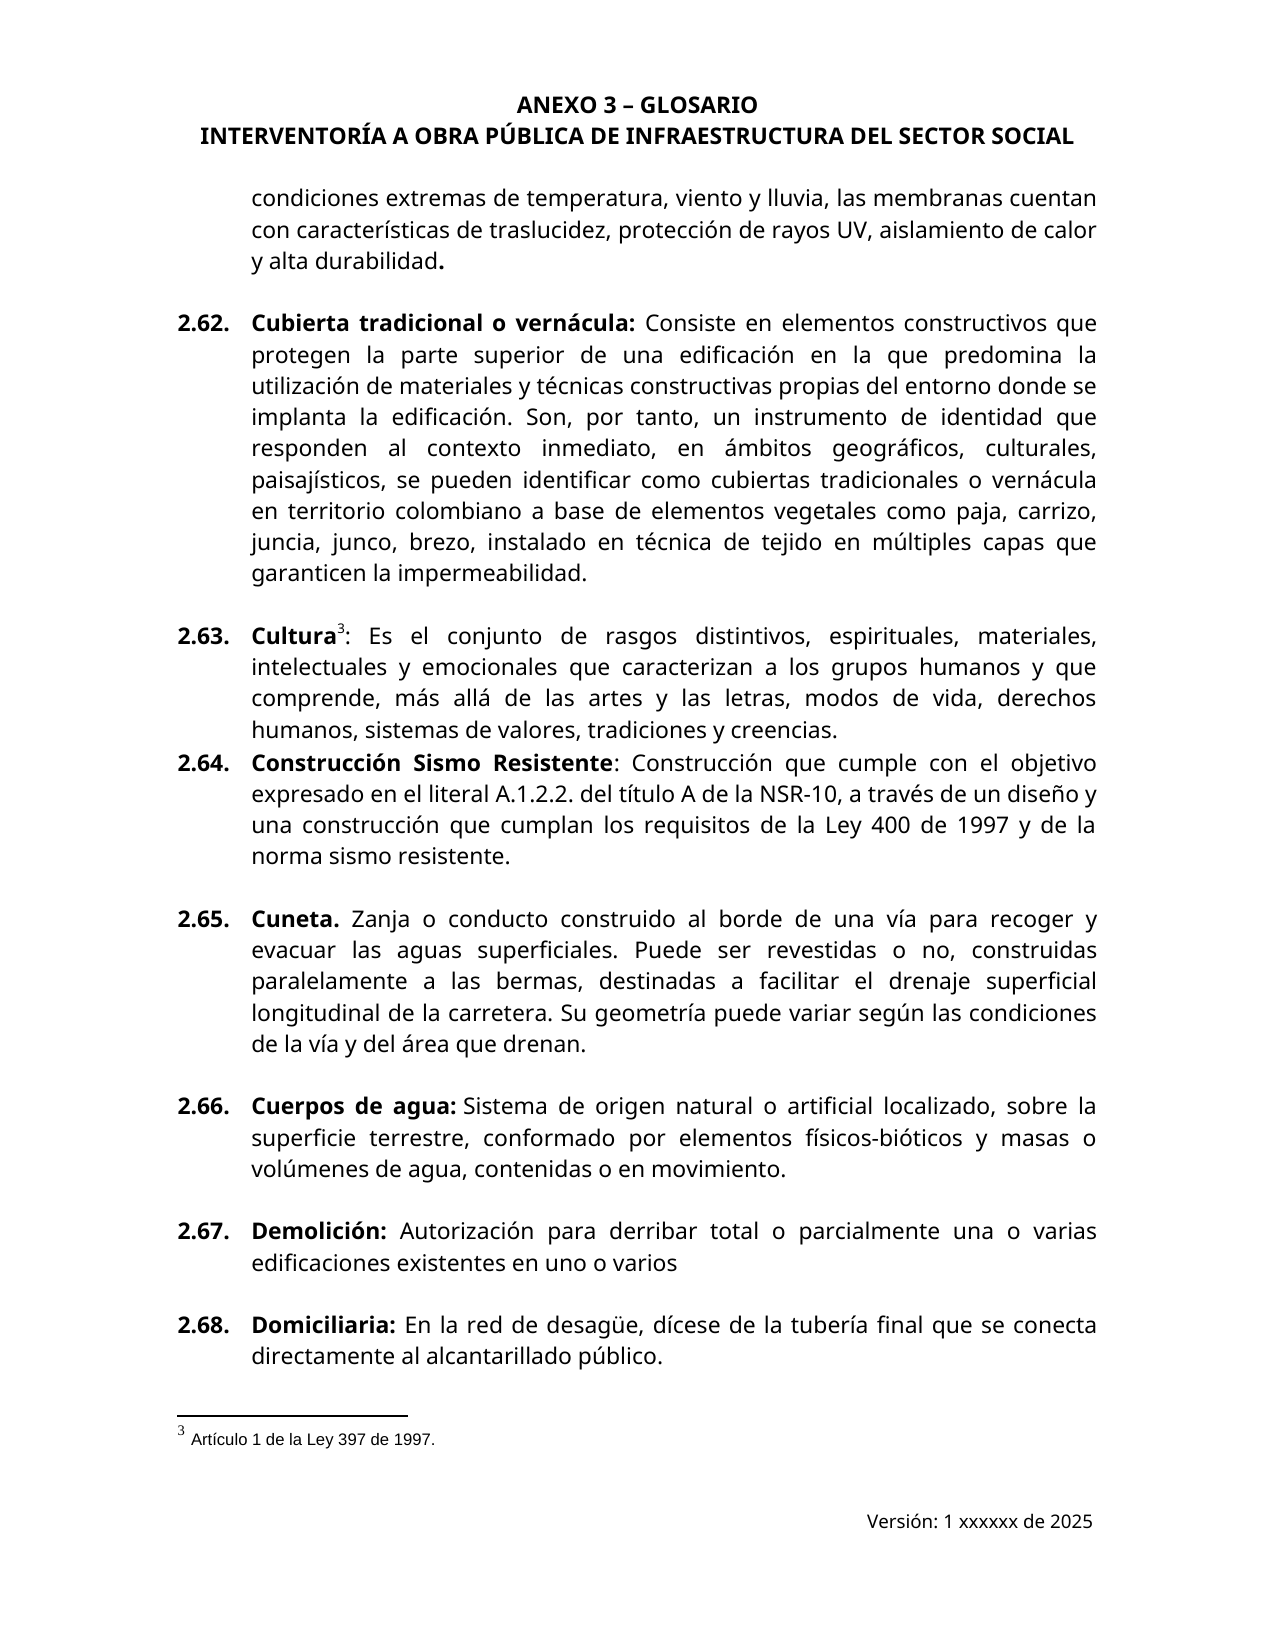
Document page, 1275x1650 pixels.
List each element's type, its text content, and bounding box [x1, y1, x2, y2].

list Cultura: Es el conjunto de rasgos distintivos, espirituales, materiales, intelectuales y emocionales que caracterizan a los grupos humanos y que comprende, más allá de las artes y las letras, modos de vida, derechos humanos, sistemas de valores, tradiciones y creencias. [177, 620, 1098, 745]
list Cuneta. Zanja o conducto construido al borde de una vía para recoger y evacuar las aguas superficiales. Puede ser revestidas o no, construidas paralelamente a las bermas, destinadas a facilitar el drenaje superficial longitudinal de la carretera. Su geometría puede variar según las condiciones de la vía y del área que drenan. [177, 903, 1098, 1059]
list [177, 182, 1098, 276]
list Domiciliaria: En la red de desagüe, dícese de la tubería final que se conecta directamente al alcantarillado público. [177, 1309, 1098, 1371]
list Cubierta tradicional o vernácula: Consiste en elementos constructivos que protegen la parte superior de una edificación en la que predomina la utilización de materiales y técnicas constructivas propias del entorno donde se implanta la edificación. Son, por tanto, un instrumento de identidad que responden al contexto inmediato, en ámbitos geográficos, culturales, paisajísticos, se pueden identificar como cubiertas tradicionales o vernácula en territorio colombiano a base de elementos vegetales como paja, carrizo, juncia, junco, brezo, instalado en técnica de tejido en múltiples capas que garanticen la impermeabilidad. [177, 307, 1098, 589]
list Demolición: Autorización para derribar total o parcialmente una o varias edificaciones existentes en uno o varios [177, 1215, 1098, 1278]
list Construcción Sismo Resistente: Construcción que cumple con el objetivo expresado en el literal A.1.2.2. del título A de la NSR-10, a través de un diseño y una construcción que cumplan los requisitos de la Ley 400 de 1997 y de la norma sismo resistente. [177, 746, 1098, 871]
list Cuerpos de agua: Sistema de origen natural o artificial localizado, sobre la superficie terrestre, conformado por elementos físicos-bióticos y masas o volúmenes de agua, contenidas o en movimiento. [177, 1090, 1098, 1184]
